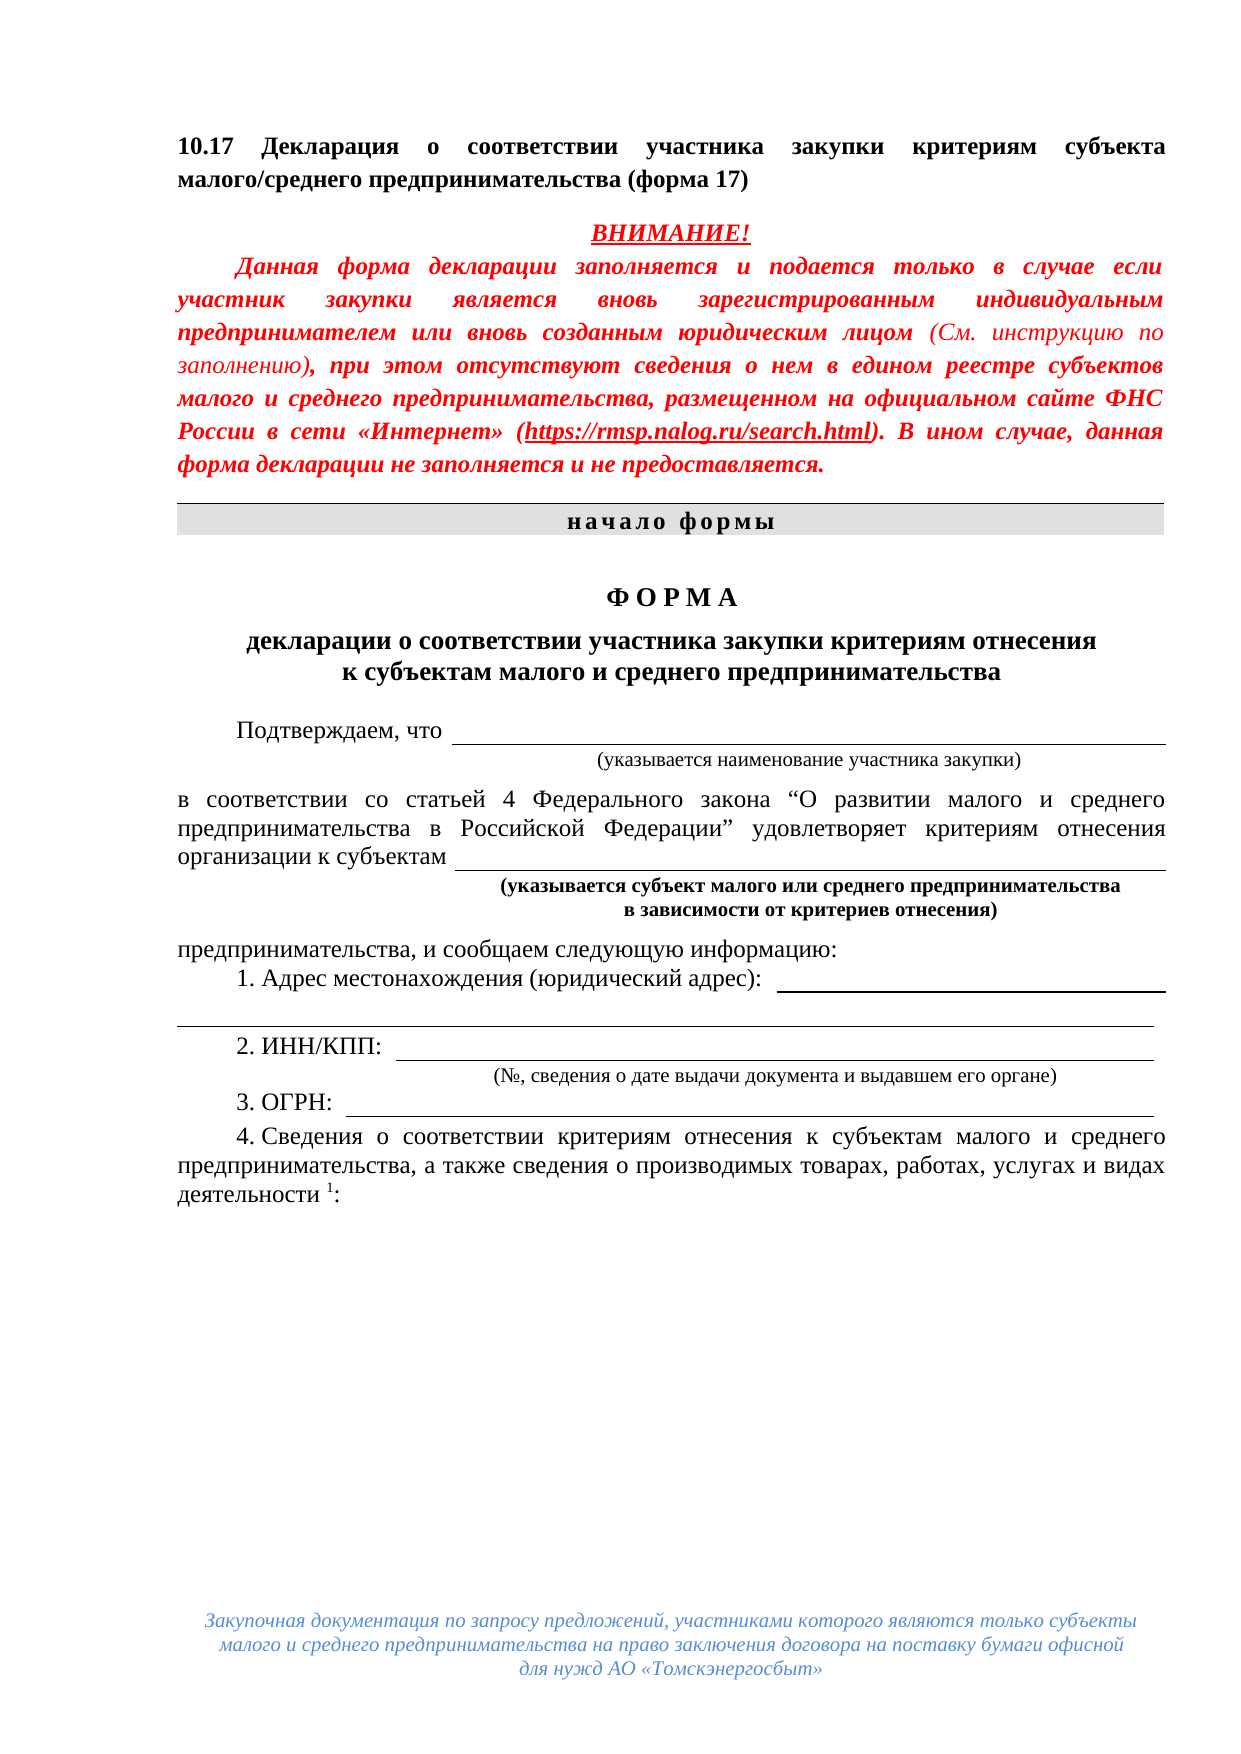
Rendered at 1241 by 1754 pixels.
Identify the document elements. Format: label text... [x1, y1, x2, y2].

text в соответствии со статьей 4 Федерального закона “О развитии малого и среднего предпринимательства в Российской Федерации” удовлетворяет критериям отнесения организации к субъектам [177, 784, 1166, 870]
text ВНИМАНИЕ! [177, 218, 1166, 247]
text декларации о соответствии участника закупки критериям отнесения к субъектам малого и среднего предпринимательства [177, 624, 1166, 687]
text 4. Сведения о соответствии критериям отнесения к субъектам малого и среднего предпринимательства, а также сведения о производимых товарах, работах, услугах и видах деятельности 1: [177, 1121, 1166, 1208]
text 3. ОГРН: [236, 1087, 1166, 1116]
text предпринимательства, и сообщаем следующую информацию: [177, 934, 1166, 963]
text 10.17 Декларация о соответствии участника закупки критериям субъекта малого/среднего предпринимательства (форма 17) [177, 131, 1166, 193]
text начало формы [177, 504, 1164, 535]
text (указывается субъект малого или среднего предпринимательства в зависимости от критериев отнесения) [455, 871, 1166, 921]
text ФОРМА [177, 581, 1166, 612]
text 2. ИНН/КПП: [236, 1031, 1166, 1060]
text 1. Адрес местонахождения (юридический адрес): [236, 963, 1166, 991]
text Данная форма декларации заполняется и подается только в случае если участник закупки является вновь зарегистрированным индивидуальным предпринимателем или вновь созданным юридическим лицом (См. инструкцию по заполнению), при этом отсутствуют сведения о нем в едином реестре субъектов малого и среднего предпринимательства, размещенном на официальном сайте ФНС России в сети «Интернет» (https://rmsp.nalog.ru/search.html). В ином случае, данная форма декларации не заполняется и не предоставляется. [177, 251, 1166, 478]
text (№, сведения о дате выдачи документа и выдавшем его органе) [396, 1061, 1154, 1087]
text Подтверждаем, что [177, 715, 1166, 744]
text (указывается наименование участника закупки) [452, 745, 1166, 771]
